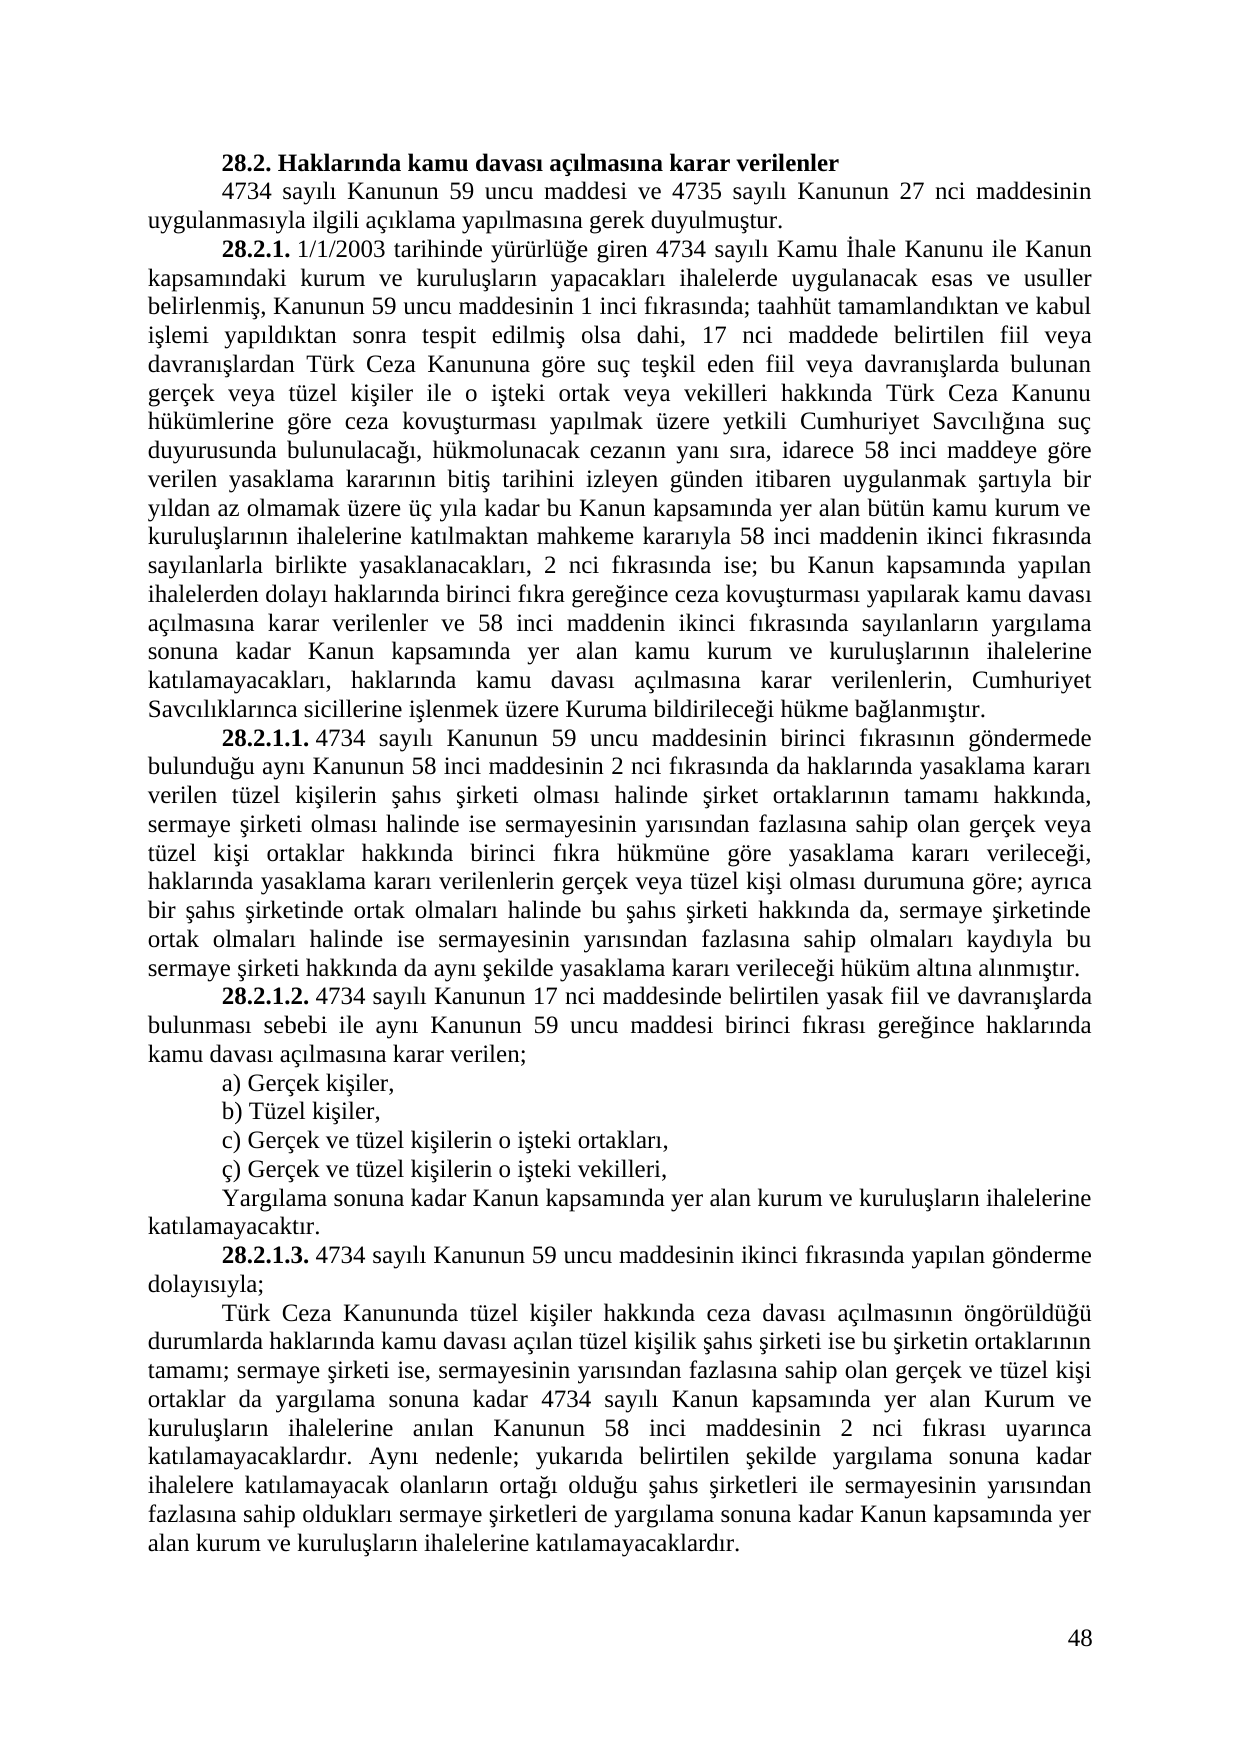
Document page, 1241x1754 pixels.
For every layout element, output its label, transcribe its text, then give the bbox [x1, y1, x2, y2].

subtitle 28.2. Haklarında kamu davası açılmasına karar verilenler [148, 148, 1092, 176]
text 28.2.1.3. 4734 sayılı Kanunun 59 uncu maddesinin ikinci fıkrasında yapılan gönderme dolayısıyla; [148, 1240, 1092, 1298]
text Türk Ceza Kanununda tüzel kişiler hakkında ceza davası açılmasının öngörüldüğü durumlarda haklarında kamu davası açılan tüzel kişilik şahıs şirketi ise bu şirketin ortaklarının tamamı; sermaye şirketi ise, sermayesinin yarısından fazlasına sahip olan gerçek ve tüzel kişi ortaklar da yargılama sonuna kadar 4734 sayılı Kanun kapsamında yer alan Kurum ve kuruluşların ihalelerine anılan Kanunun 58 inci maddesinin 2 nci fıkrası uyarınca katılamayacaklardır. Aynı nedenle; yukarıda belirtilen şekilde yargılama sonuna kadar ihalelere katılamayacak olanların ortağı olduğu şahıs şirketleri ile sermayesinin yarısından fazlasına sahip oldukları sermaye şirketleri de yargılama sonuna kadar Kanun kapsamında yer alan kurum ve kuruluşların ihalelerine katılamayacaklardır. [148, 1298, 1092, 1556]
text 28.2.1.1. 4734 sayılı Kanunun 59 uncu maddesinin birinci fıkrasının göndermede bulunduğu aynı Kanunun 58 inci maddesinin 2 nci fıkrasında da haklarında yasaklama kararı verilen tüzel kişilerin şahıs şirketi olması halinde şirket ortaklarının tamamı hakkında, sermaye şirketi olması halinde ise sermayesinin yarısından fazlasına sahip olan gerçek veya tüzel kişi ortaklar hakkında birinci fıkra hükmüne göre yasaklama kararı verileceği, haklarında yasaklama kararı verilenlerin gerçek veya tüzel kişi olması durumuna göre; ayrıca bir şahıs şirketinde ortak olmaları halinde bu şahıs şirketi hakkında da, sermaye şirketinde ortak olmaları halinde ise sermayesinin yarısından fazlasına sahip olmaları kaydıyla bu sermaye şirketi hakkında da aynı şekilde yasaklama kararı verileceği hüküm altına alınmıştır. [148, 723, 1092, 981]
text c) Gerçek ve tüzel kişilerin o işteki ortakları, [148, 1125, 1092, 1154]
text b) Tüzel kişiler, [148, 1096, 1092, 1125]
text 4734 sayılı Kanunun 59 uncu maddesi ve 4735 sayılı Kanunun 27 nci maddesinin uygulanmasıyla ilgili açıklama yapılmasına gerek duyulmuştur. [148, 176, 1092, 234]
text a) Gerçek kişiler, [148, 1068, 1092, 1096]
text 28.2.1. 1/1/2003 tarihinde yürürlüğe giren 4734 sayılı Kamu İhale Kanunu ile Kanun kapsamındaki kurum ve kuruluşların yapacakları ihalelerde uygulanacak esas ve usuller belirlenmiş, Kanunun 59 uncu maddesinin 1 inci fıkrasında; taahhüt tamamlandıktan ve kabul işlemi yapıldıktan sonra tespit edilmiş olsa dahi, 17 nci maddede belirtilen fiil veya davranışlardan Türk Ceza Kanununa göre suç teşkil eden fiil veya davranışlarda bulunan gerçek veya tüzel kişiler ile o işteki ortak veya vekilleri hakkında Türk Ceza Kanunu hükümlerine göre ceza kovuşturması yapılmak üzere yetkili Cumhuriyet Savcılığına suç duyurusunda bulunulacağı, hükmolunacak cezanın yanı sıra, idarece 58 inci maddeye göre verilen yasaklama kararının bitiş tarihini izleyen günden itibaren uygulanmak şartıyla bir yıldan az olmamak üzere üç yıla kadar bu Kanun kapsamında yer alan bütün kamu kurum ve kuruluşlarının ihalelerine katılmaktan mahkeme kararıyla 58 inci maddenin ikinci fıkrasında sayılanlarla birlikte yasaklanacakları, 2 nci fıkrasında ise; bu Kanun kapsamında yapılan ihalelerden dolayı haklarında birinci fıkra gereğince ceza kovuşturması yapılarak kamu davası açılmasına karar verilenler ve 58 inci maddenin ikinci fıkrasında sayılanların yargılama sonuna kadar Kanun kapsamında yer alan kamu kurum ve kuruluşlarının ihalelerine katılamayacakları, haklarında kamu davası açılmasına karar verilenlerin, Cumhuriyet Savcılıklarınca sicillerine işlenmek üzere Kuruma bildirileceği hükme bağlanmıştır. [148, 234, 1092, 723]
text 28.2.1.2. 4734 sayılı Kanunun 17 nci maddesinde belirtilen yasak fiil ve davranışlarda bulunması sebebi ile aynı Kanunun 59 uncu maddesi birinci fıkrası gereğince haklarında kamu davası açılmasına karar verilen; [148, 981, 1092, 1068]
text Yargılama sonuna kadar Kanun kapsamında yer alan kurum ve kuruluşların ihalelerine katılamayacaktır. [148, 1183, 1092, 1240]
text ç) Gerçek ve tüzel kişilerin o işteki vekilleri, [148, 1154, 1092, 1183]
